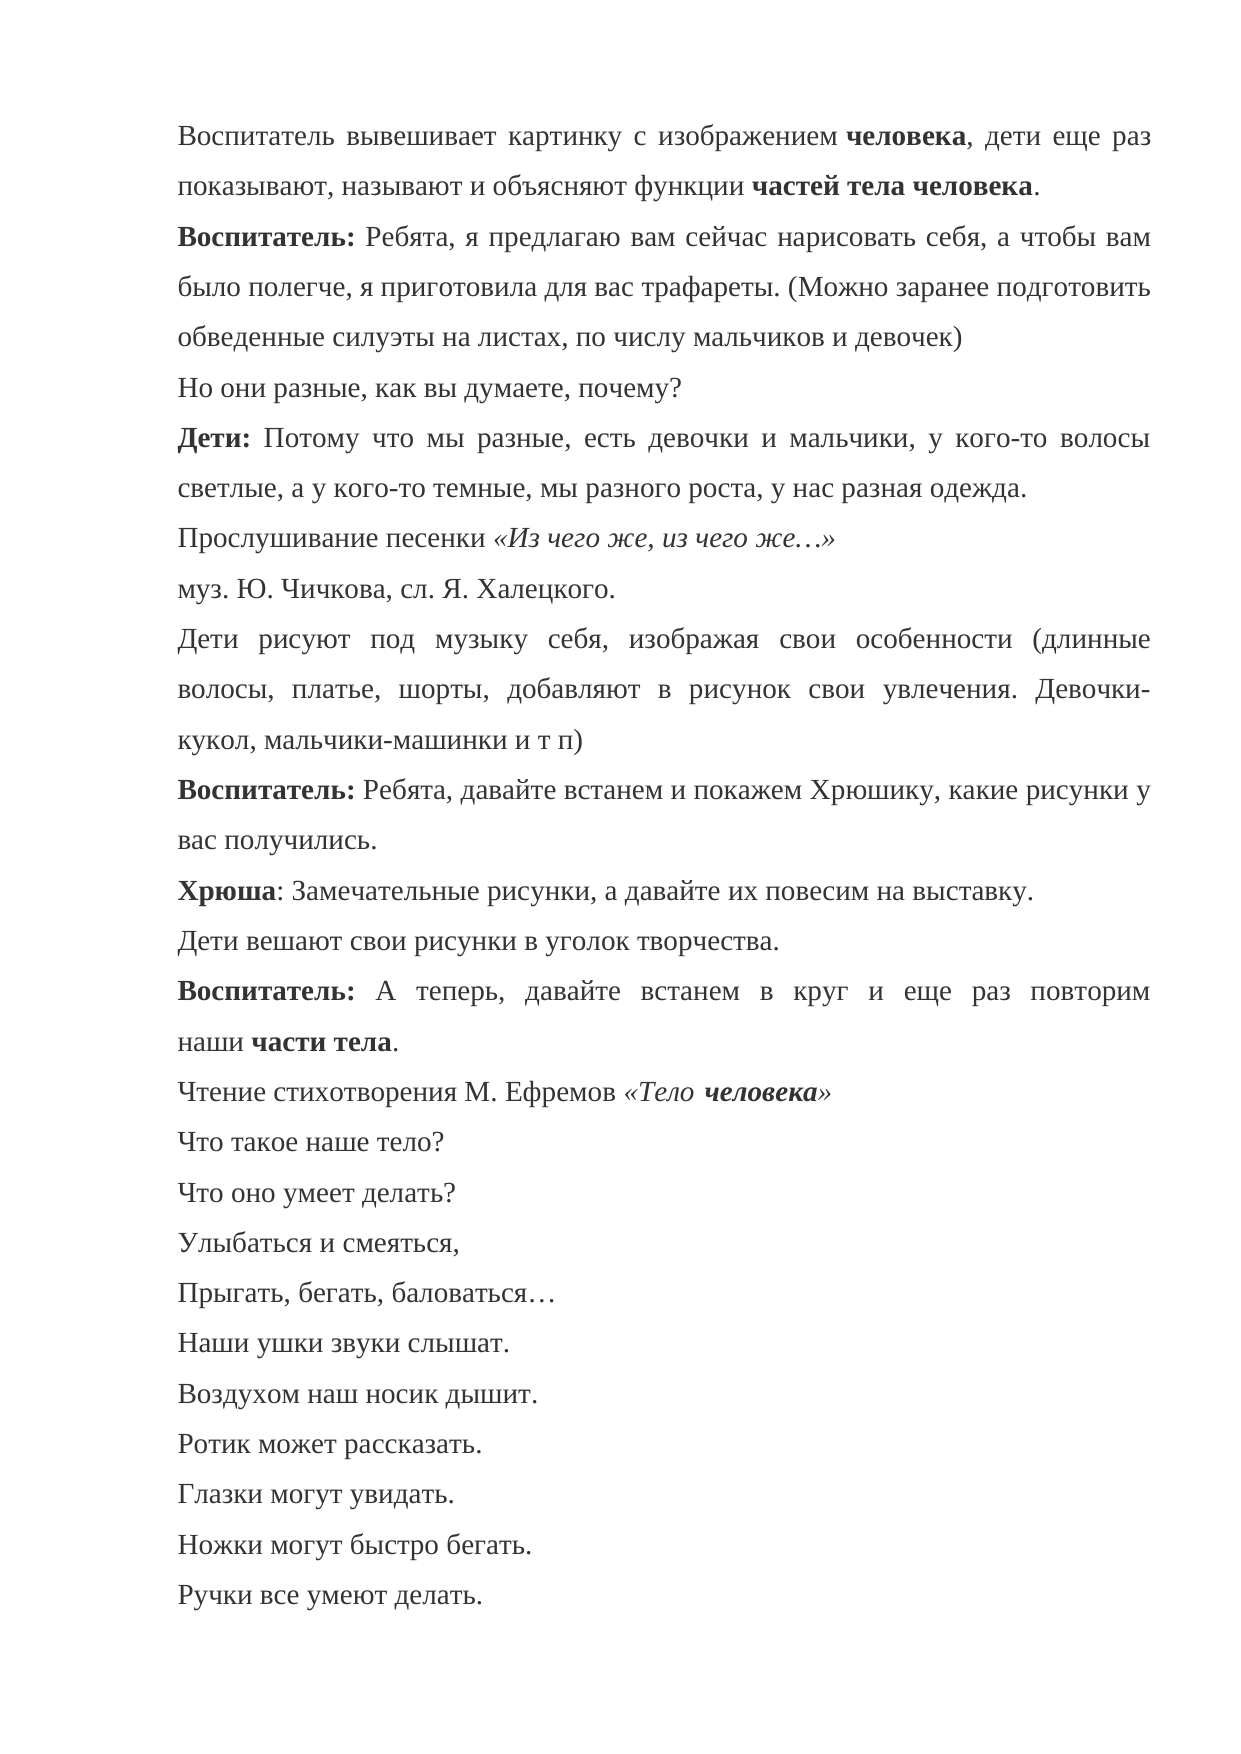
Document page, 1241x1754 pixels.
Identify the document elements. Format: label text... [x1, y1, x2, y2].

text Что такое наше тело? [177, 1124, 1152, 1158]
text Воспитатель вывешивает картинку с изображением человека, дети еще раз показывают, называют и объясняют функции частей тела человека. [177, 118, 1152, 202]
text Хрюша: Замечательные рисунки, а давайте их повесим на выставку. [276, 873, 1152, 906]
text Чтение стихотворения М. Ефремов «Тело человека» [177, 1074, 1152, 1108]
text Дети: Потому что мы разные, есть девочки и мальчики, у кого-то волосы светлые, а у кого-то темные, мы разного роста, у нас разная одежда. [177, 420, 1152, 504]
text Воспитатель: Ребята, я предлагаю вам сейчас нарисовать себя, а чтобы вам было полегче, я приготовила для вас трафареты. (Можно заранее подготовить обведенные силуэты на листах, по числу мальчиков и девочек) [177, 219, 1152, 353]
text Дети вешают свои рисунки в уголок творчества. [177, 923, 1152, 957]
text Прослушивание песенки «Из чего же, из чего же…» [177, 521, 1152, 554]
text Воспитатель: Ребята, давайте встанем и покажем Хрюшику, какие рисунки у вас получились. [177, 772, 1152, 856]
text Ручки все умеют делать. [177, 1577, 1152, 1611]
text Глазки могут увидать. [177, 1477, 1152, 1510]
text Что оно умеет делать? [177, 1175, 1152, 1208]
text Дети рисуют под музыку себя, изображая свои особенности (длинные волосы, платье, шорты, добавляют в рисунок свои увлечения. Девочки- кукол, мальчики-машинки и т п) [177, 621, 1152, 755]
text муз. Ю. Чичкова, сл. Я. Халецкого. [177, 571, 1152, 604]
text Ротик может рассказать. [177, 1426, 1152, 1460]
text Воздухом наш носик дышит. [177, 1376, 1152, 1409]
text Прыгать, бегать, баловаться… [177, 1275, 1152, 1309]
text Наши ушки звуки слышат. [177, 1326, 1152, 1359]
text Ножки могут быстро бегать. [177, 1527, 1152, 1560]
text Воспитатель: А теперь, давайте встанем в круг и еще раз повторим наши части тела. [177, 973, 1152, 1057]
text Но они разные, как вы думаете, почему? [177, 370, 1152, 403]
text Улыбаться и смеяться, [177, 1225, 1152, 1258]
